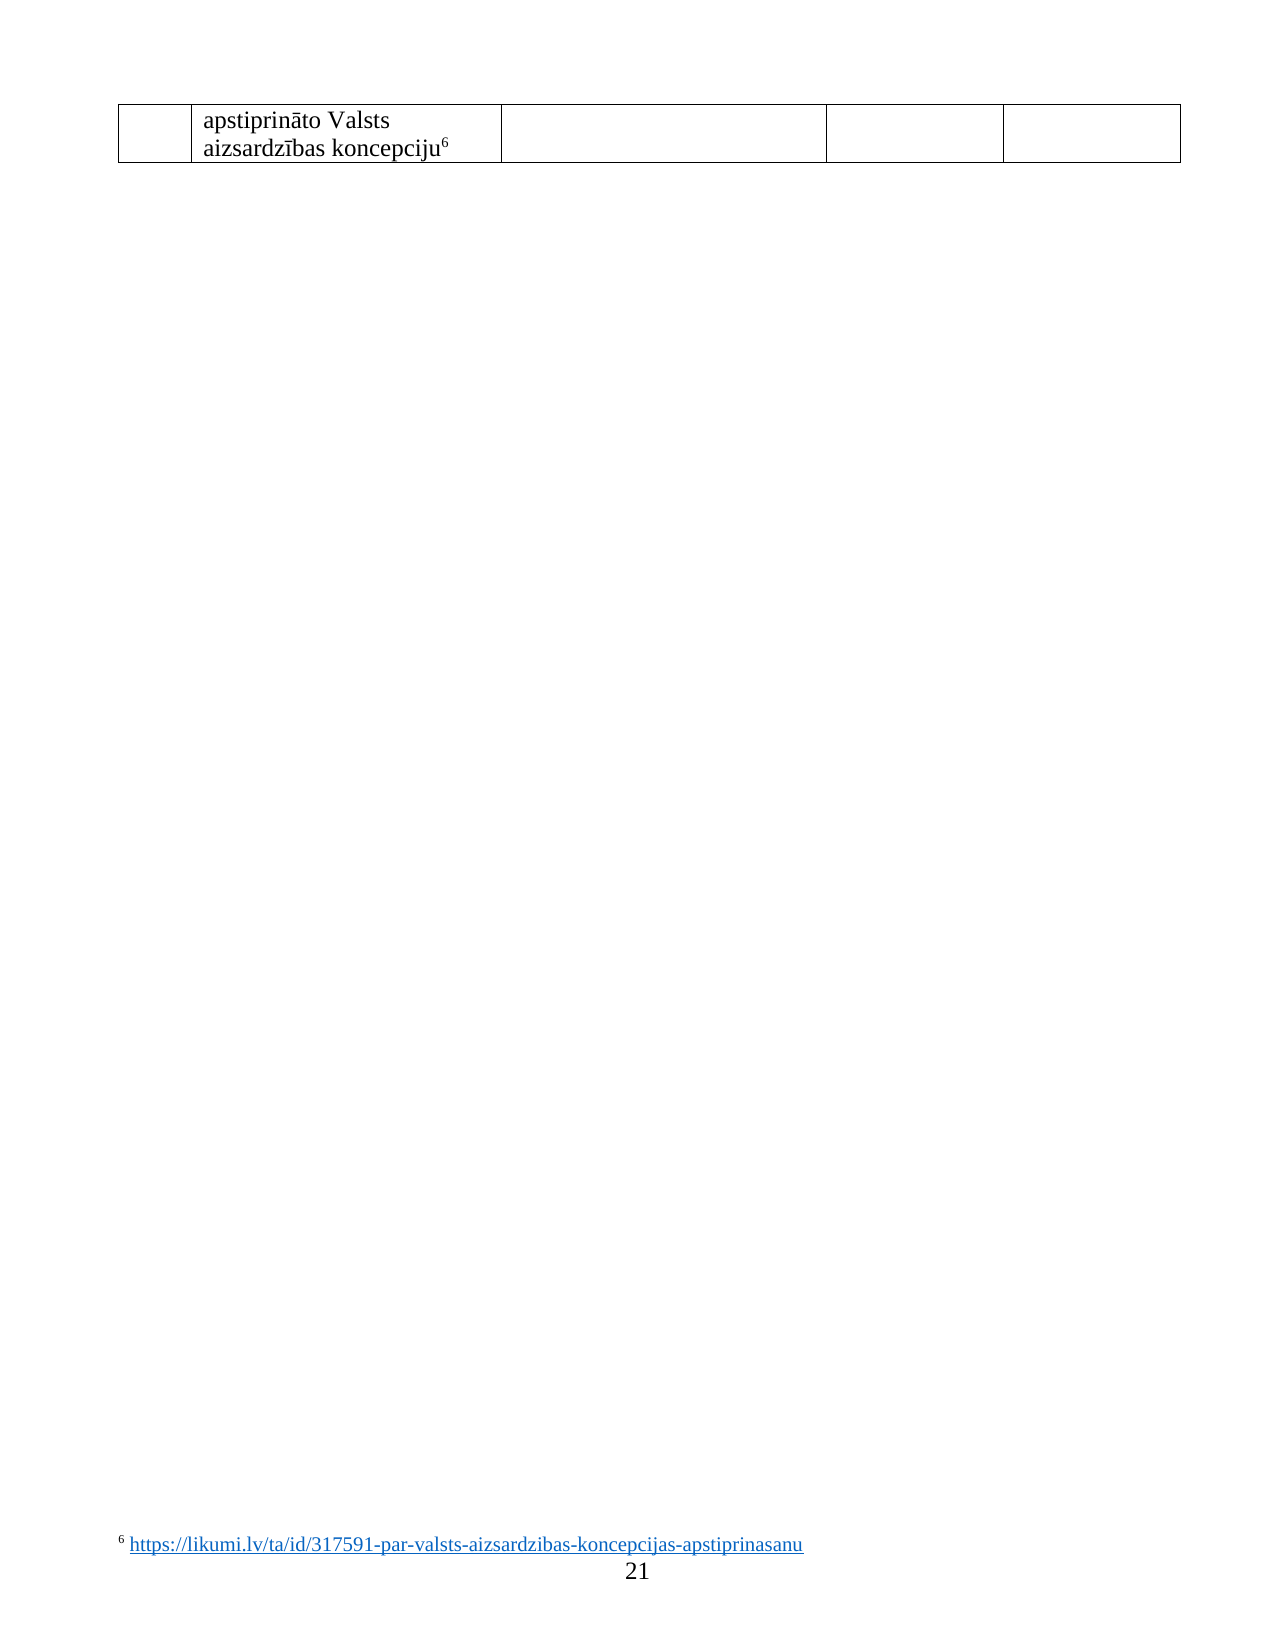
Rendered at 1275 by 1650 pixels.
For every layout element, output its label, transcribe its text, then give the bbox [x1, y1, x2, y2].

table_cell [827, 105, 1003, 162]
table_cell [502, 105, 826, 162]
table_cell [192, 105, 501, 162]
table_cell 3. [119, 105, 191, 162]
table_cell [1004, 105, 1180, 162]
